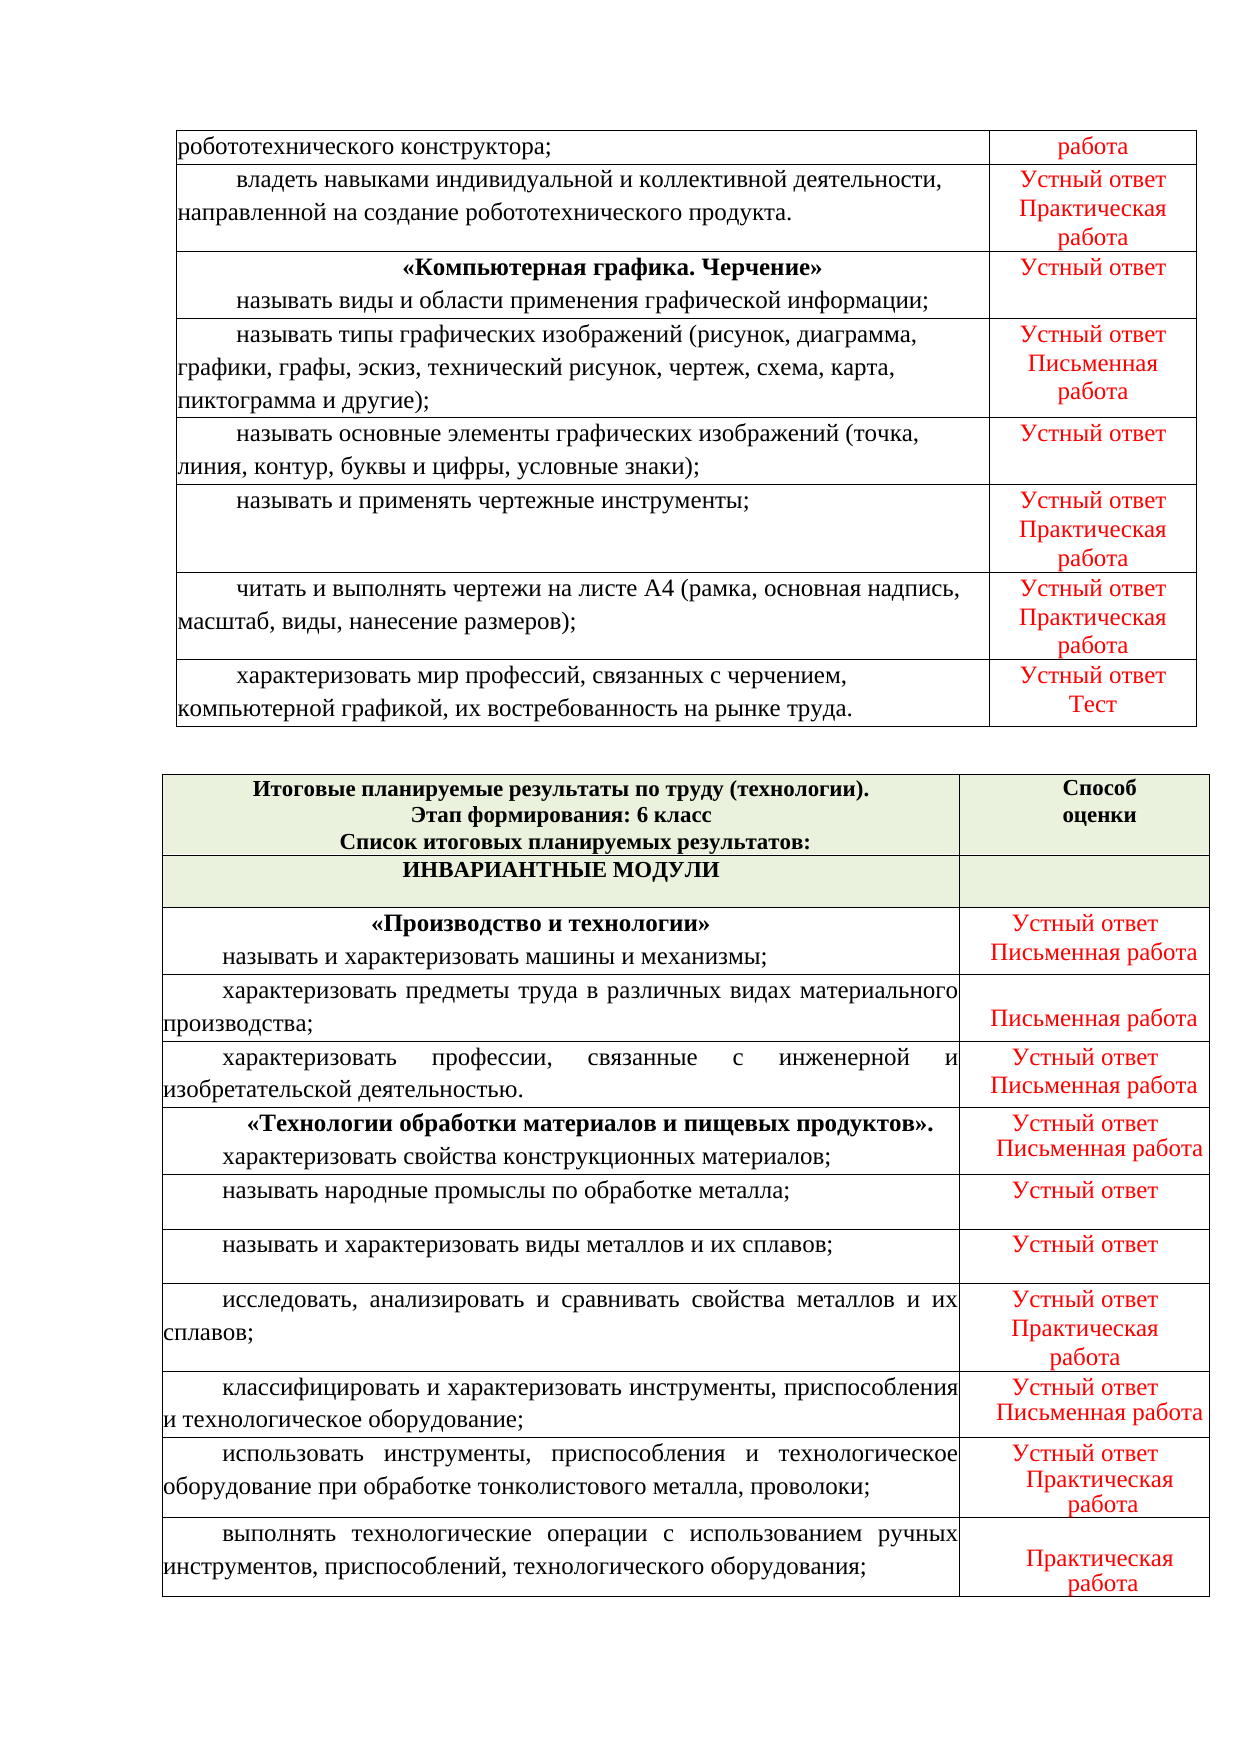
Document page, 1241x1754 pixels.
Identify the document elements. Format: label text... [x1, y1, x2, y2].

table_cell характеризовать мир профессий, связанных с черчением, компьютерной графикой, их востребованность на рынке труда. [177, 660, 989, 726]
table_cell называть типы графических изображений (рисунок, диаграмма, графики, графы, эскиз, технический рисунок, чертеж, схема, карта, пиктограмма и другие); [177, 319, 989, 417]
table_cell Устный ответ Практическая работа [990, 485, 1196, 572]
table_cell Практическая работа [960, 1518, 1209, 1596]
table_cell характеризовать предметы труда в различных видах материального производства; [163, 975, 959, 1041]
table_cell Устный ответ Письменная работа [960, 908, 1209, 974]
table_cell «Технологии обработки материалов и пищевых продуктов». характеризовать свойства конструкционных материалов; [163, 1108, 959, 1174]
table_cell характеризовать профессии, связанные с инженерной и изобретательской деятельностью. [163, 1042, 959, 1107]
table_cell Письменная работа [960, 975, 1209, 1041]
table_cell Практическая работа [990, 131, 1196, 163]
table_cell классифицировать и характеризовать инструменты, приспособления и технологическое оборудование; [163, 1372, 959, 1437]
table_header Способ оценки [960, 775, 1209, 854]
table_cell использовать инструменты, приспособления и технологическое оборудование при обработке тонколистового металла, проволоки; [163, 1438, 959, 1517]
table_cell Устный ответ [990, 418, 1196, 484]
table_cell называть и применять чертежные инструменты; [177, 485, 989, 572]
table_cell Устный ответ Письменная работа [960, 1108, 1209, 1174]
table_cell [177, 131, 989, 163]
table_header Итоговые планируемые результаты по труду (технологии). Этап формирования: 6 класс Список итоговых планируемых результатов: [163, 775, 959, 854]
table_cell называть народные промыслы по обработке металла; [163, 1175, 959, 1228]
table_cell Устный ответ Тест [990, 660, 1196, 726]
table_cell Устный ответ Письменная работа [960, 1372, 1209, 1437]
table_cell Устный ответ [960, 1230, 1209, 1283]
table_cell ИНВАРИАНТНЫЕ МОДУЛИ [163, 856, 959, 907]
table_cell «Компьютерная графика. Черчение» называть виды и области применения графической информации; [177, 252, 989, 318]
table_cell [960, 856, 1209, 907]
table_cell Устный ответ Письменная работа [960, 1042, 1209, 1107]
table_cell называть и характеризовать виды металлов и их сплавов; [163, 1230, 959, 1283]
table_cell Устный ответ Практическая работа [960, 1438, 1209, 1517]
table_cell Устный ответ Письменная работа [990, 319, 1196, 417]
table_cell выполнять технологические операции с использованием ручных инструментов, приспособлений, технологического оборудования; [163, 1518, 959, 1596]
table_cell читать и выполнять чертежи на листе A4 (рамка, основная надпись, масштаб, виды, нанесение размеров); [177, 573, 989, 659]
table_cell называть основные элементы графических изображений (точка, линия, контур, буквы и цифры, условные знаки); [177, 418, 989, 484]
table_cell Устный ответ [960, 1175, 1209, 1228]
table_cell исследовать, анализировать и сравнивать свойства металлов и их сплавов; [163, 1284, 959, 1371]
table_cell владеть навыками индивидуальной и коллективной деятельности, направленной на создание робототехнического продукта. [177, 165, 989, 251]
table_cell Устный ответ Практическая работа [960, 1284, 1209, 1371]
table_cell Устный ответ Практическая работа [990, 573, 1196, 659]
table_cell «Производство и технологии» называть и характеризовать машины и механизмы; [163, 908, 959, 974]
table_cell Устный ответ Практическая работа [990, 165, 1196, 251]
table_cell Устный ответ [990, 252, 1196, 318]
